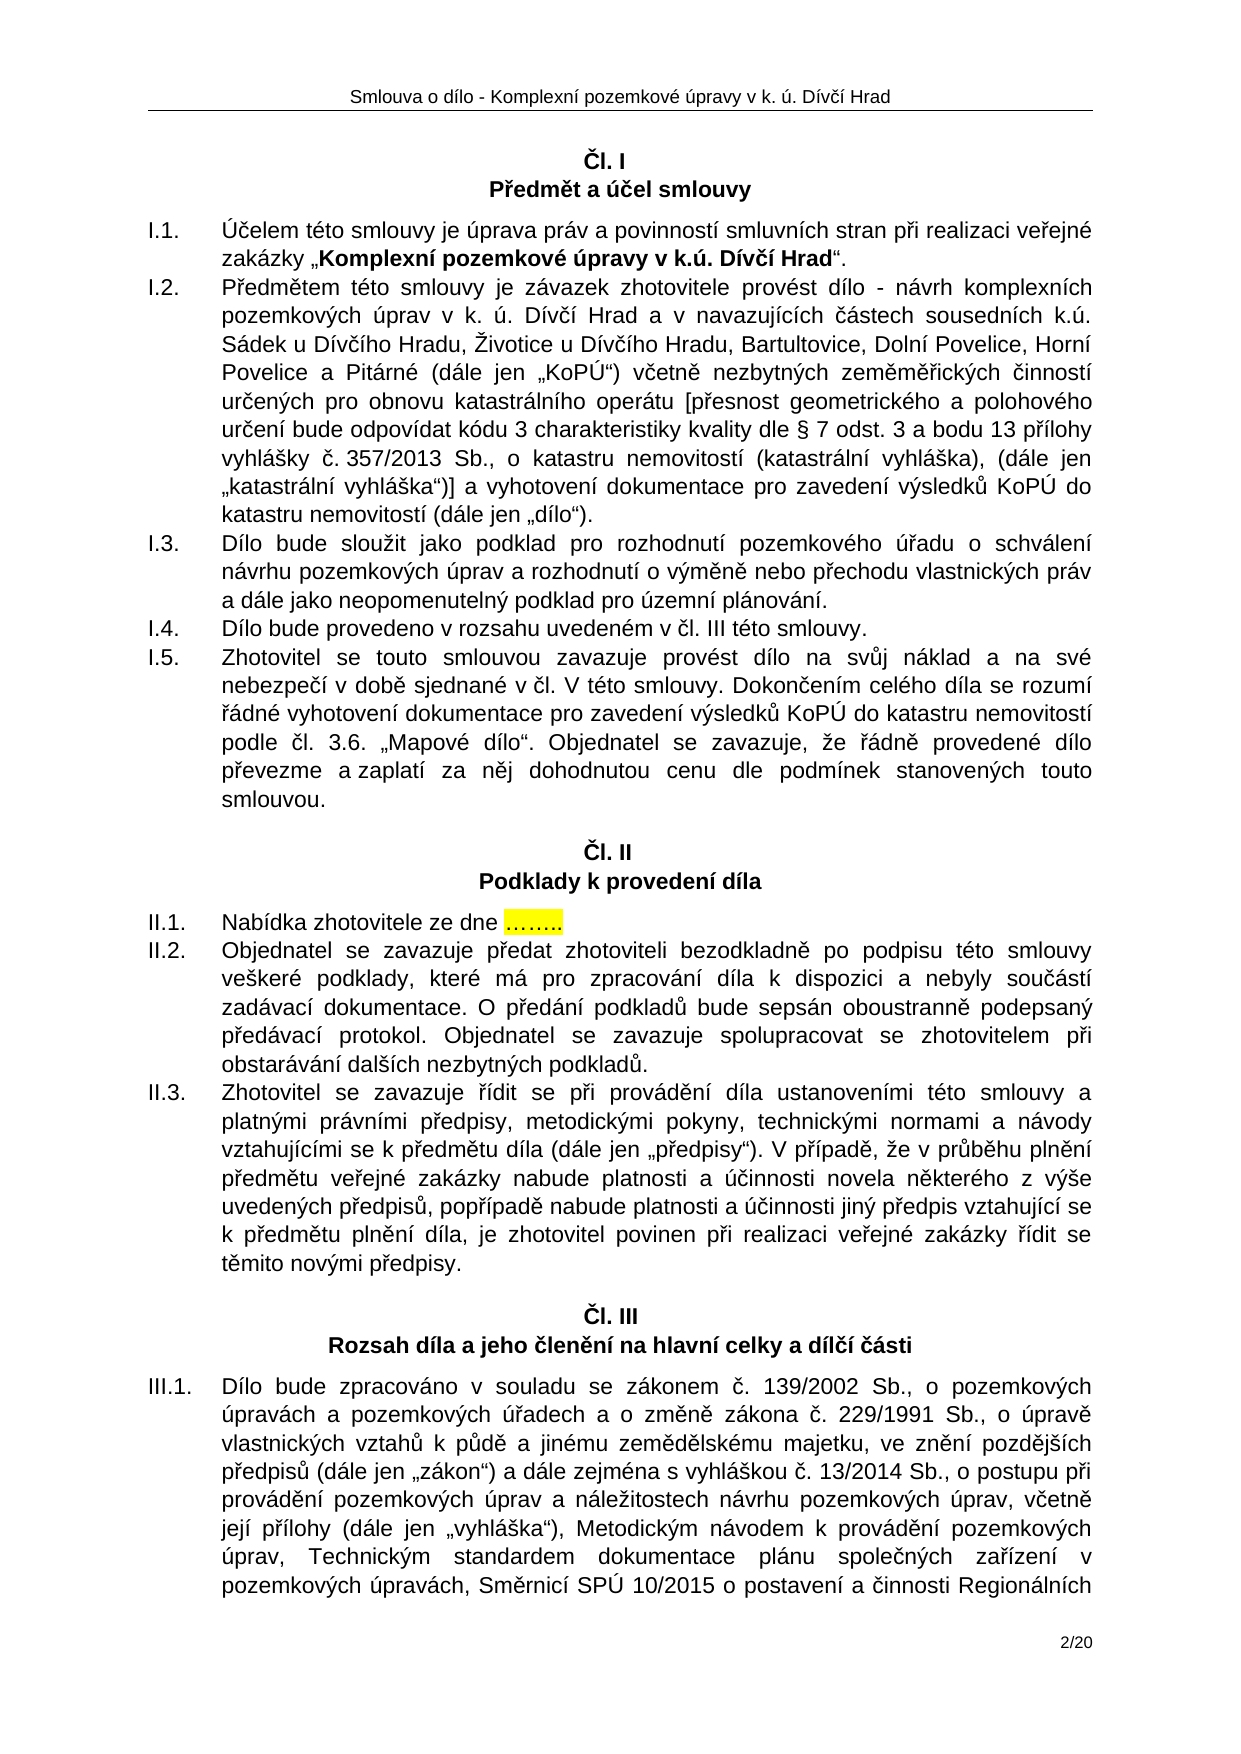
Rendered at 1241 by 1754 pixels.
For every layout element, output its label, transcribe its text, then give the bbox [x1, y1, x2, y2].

text Předmět a účel smlouvy [148, 148, 1093, 202]
list Nabídka zhotovitele ze dne …….. [148, 908, 1093, 935]
list Zhotovitel se touto smlouvou zavazuje provést dílo na svůj náklad a na své nebezpečí v době sjednané v čl. V této smlouvy. Dokončením celého díla se rozumí řádné vyhotovení dokumentace pro zavedení výsledků KoPÚ do katastru nemovitostí podle čl. 3.6. „Mapové dílo“. Objednatel se zavazuje, že řádně provedené dílo převezme a zaplatí za něj dohodnutou cenu dle podmínek stanovených touto smlouvou. [148, 643, 1093, 812]
list Dílo bude provedeno v rozsahu uvedeném v čl. III této smlouvy. [148, 615, 1093, 641]
list Dílo bude sloužit jako podklad pro rozhodnutí pozemkového úřadu o schválení návrhu pozemkových úprav a rozhodnutí o výměně nebo přechodu vlastnických práv a dále jako neopomenutelný podklad pro územní plánování. [148, 530, 1093, 613]
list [148, 1373, 1093, 1598]
list Zhotovitel se zavazuje řídit se při provádění díla ustanoveními této smlouvy a platnými právními předpisy, metodickými pokyny, technickými normami a návody vztahujícími se k předmětu díla (dále jen „předpisy“). V případě, že v průběhu plnění předmětu veřejné zakázky nabude platnosti a účinnosti novela některého z výše uvedených předpisů, popřípadě nabude platnosti a účinnosti jiný předpis vztahující se k předmětu plnění díla, je zhotovitel povinen při realizaci veřejné zakázky řídit se těmito novými předpisy. [148, 1079, 1093, 1276]
text Podklady k provedení díla [148, 839, 1093, 894]
list Účelem této smlouvy je úprava práv a povinností smluvních stran při realizaci veřejné zakázky „Komplexní pozemkové úpravy v k.ú. Dívčí Hrad“. [148, 217, 1093, 272]
list Předmětem této smlouvy je závazek zhotovitele provést dílo - návrh komplexních pozemkových úprav v k. ú. Dívčí Hrad a v navazujících částech sousedních k.ú. Sádek u Dívčího Hradu, Životice u Dívčího Hradu, Bartultovice, Dolní Povelice, Horní Povelice a Pitárné (dále jen „KoPÚ“) včetně nezbytných zeměměřických činností určených pro obnovu katastrálního operátu [přesnost geometrického a polohového určení bude odpovídat kódu 3 charakteristiky kvality dle § 7 odst. 3 a bodu 13 přílohy vyhlášky č. 357/2013 Sb., o katastru nemovitostí (katastrální vyhláška), (dále jen „katastrální vyhláška“)] a vyhotovení dokumentace pro zavedení výsledků KoPÚ do katastru nemovitostí (dále jen „dílo“). [148, 274, 1093, 528]
text Rozsah díla a jeho členění na hlavní celky a dílčí části [148, 1303, 1093, 1358]
list Objednatel se zavazuje předat zhotoviteli bezodkladně po podpisu této smlouvy veškeré podklady, které má pro zpracování díla k dispozici a nebyly součástí zadávací dokumentace. O předání podkladů bude sepsán oboustranně podepsaný předávací protokol. Objednatel se zavazuje spolupracovat se zhotovitelem při obstarávání dalších nezbytných podkladů. [148, 937, 1093, 1077]
